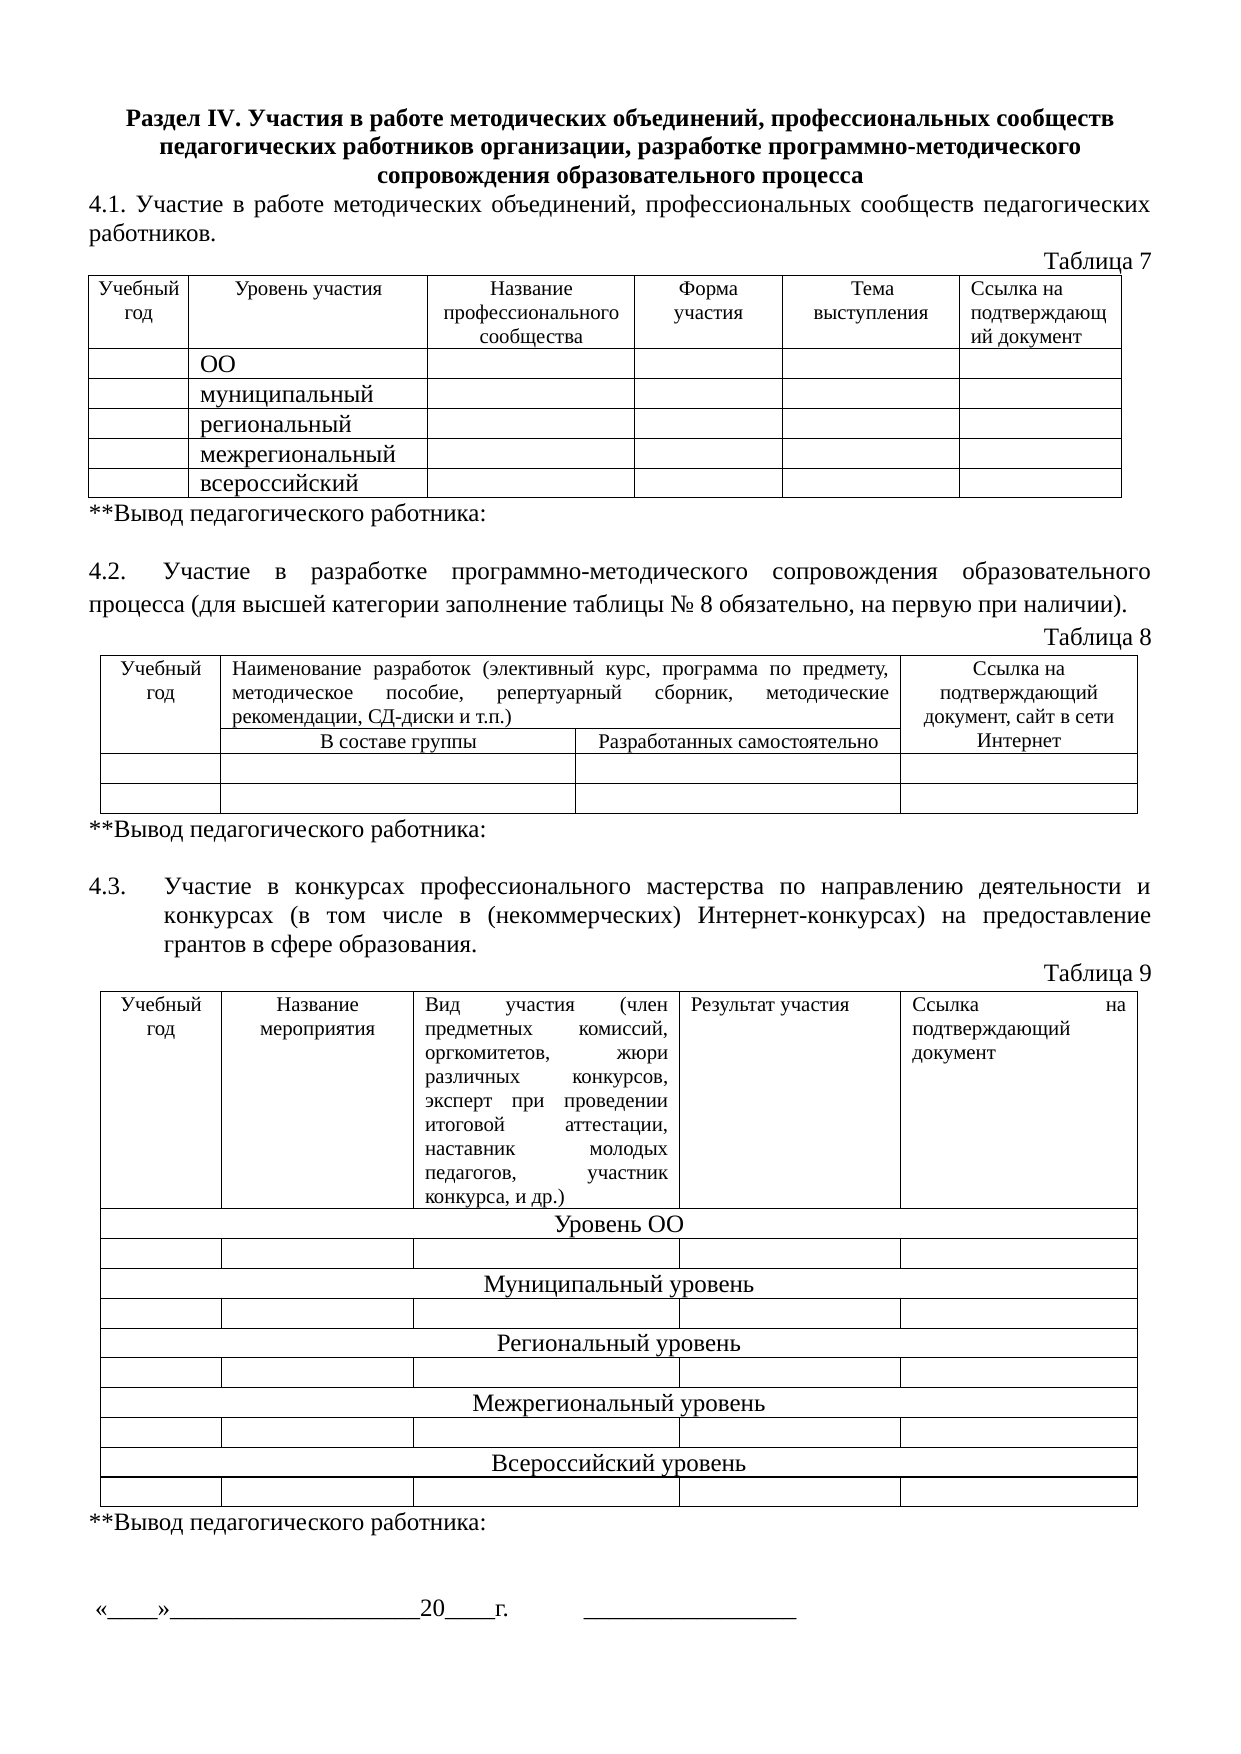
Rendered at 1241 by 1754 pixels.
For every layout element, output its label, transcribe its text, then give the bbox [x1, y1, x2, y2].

table_cell [101, 1239, 221, 1268]
table_header Название профессионального сообщества [428, 276, 634, 348]
table_cell В составе группы [221, 729, 575, 753]
table_header Учебный год [101, 656, 220, 753]
table_cell [89, 349, 188, 378]
table_cell [101, 754, 220, 783]
table_header Название мероприятия [222, 992, 413, 1208]
table_cell Муниципальный уровень [101, 1269, 1137, 1298]
table_cell [576, 754, 900, 783]
table_cell [414, 1478, 679, 1506]
table_cell [222, 1239, 413, 1268]
table_cell [222, 1478, 413, 1506]
table_cell [89, 409, 188, 438]
table_cell межрегиональный [189, 439, 427, 467]
table_cell [222, 1358, 413, 1387]
table_cell [960, 469, 1121, 497]
table_cell ОО [189, 349, 427, 378]
table_cell [428, 469, 634, 497]
table_cell [222, 1299, 413, 1327]
table_cell [101, 1358, 221, 1387]
table_cell [901, 1239, 1137, 1268]
table_cell [635, 409, 782, 438]
table_cell [576, 784, 900, 813]
table_cell Межрегиональный уровень [101, 1388, 1137, 1417]
table_cell [901, 1358, 1137, 1387]
table_cell [901, 1418, 1137, 1447]
list Таблица 9 [201, 958, 1152, 986]
table_cell [414, 1418, 679, 1447]
table_cell [414, 1239, 679, 1268]
table_header Ссылка на подтверждающий документ, сайт в сети Интернет [901, 656, 1137, 753]
table_cell [635, 439, 782, 467]
table_cell [783, 469, 959, 497]
table_cell [635, 379, 782, 408]
table_cell [680, 1478, 900, 1506]
table_cell [222, 1418, 413, 1447]
table_cell [635, 349, 782, 378]
table_cell [783, 409, 959, 438]
table_cell [680, 1239, 900, 1268]
table_cell [221, 754, 575, 783]
table_cell [680, 1299, 900, 1327]
text **Вывод педагогического работника: [89, 814, 1152, 843]
table_cell [783, 439, 959, 467]
table_header Учебный год [101, 992, 221, 1208]
table_cell [428, 439, 634, 467]
text **Вывод педагогического работника: [89, 1507, 1152, 1536]
table_cell Региональный уровень [101, 1329, 1137, 1357]
table_cell [783, 379, 959, 408]
table_cell [680, 1418, 900, 1447]
table_cell [783, 349, 959, 378]
table_header Наименование разработок (элективный курс, программа по предмету, методическое пособие, репертуарный сборник, методические рекомендации, СД-диски и т.п.) [221, 656, 900, 728]
table_cell [901, 1478, 1137, 1506]
table_header Учебный год [89, 276, 188, 348]
table_cell [960, 409, 1121, 438]
text «____»____________________20____г. _________________ [89, 1593, 1152, 1622]
table_cell [960, 439, 1121, 467]
table_cell [89, 439, 188, 467]
table_cell [428, 379, 634, 408]
table_cell [414, 1358, 679, 1387]
table_cell Разработанных самостоятельно [576, 729, 900, 753]
table_cell [635, 469, 782, 497]
list Таблица 8 [201, 622, 1152, 651]
table_cell [101, 1299, 221, 1327]
table_cell муниципальный [189, 379, 427, 408]
table_cell [101, 1478, 221, 1506]
table_cell [414, 1299, 679, 1327]
text Раздел IV. Участия в работе методических объединений, профессиональных сообществ педагогических работников организации, разработке программно-методического сопровождения образовательного процесса [89, 103, 1152, 189]
table_cell [221, 784, 575, 813]
table_header Тема выступления [783, 276, 959, 348]
table_cell Уровень ОО [101, 1209, 1137, 1238]
table_header Ссылка на подтверждающий документ [960, 276, 1121, 348]
table_cell [101, 784, 220, 813]
table_cell [89, 379, 188, 408]
table_cell [428, 409, 634, 438]
table_cell Всероссийский уровень [101, 1448, 1137, 1476]
table_cell [680, 1358, 900, 1387]
table_header Ссылка на подтверждающий документ [901, 992, 1137, 1208]
table_cell [901, 784, 1137, 813]
table_header Уровень участия [189, 276, 427, 348]
text 4.1. Участие в работе методических объединений, профессиональных сообществ педагогических работников. [89, 189, 1152, 246]
table_header Форма участия [635, 276, 782, 348]
table_header Вид участия (член предметных комиссий, оргкомитетов, жюри различных конкурсов, эксперт при проведении итоговой аттестации, наставник молодых педагогов, участник конкурса, и др.) [414, 992, 679, 1208]
table_cell региональный [189, 409, 427, 438]
table_cell [89, 469, 188, 497]
table_cell [101, 1418, 221, 1447]
list Участие в конкурсах профессионального мастерства по направлению деятельности и конкурсах (в том числе в (некоммерческих) Интернет-конкурсах) на предоставление грантов в сфере образования. [89, 871, 1152, 958]
text **Вывод педагогического работника: [89, 498, 1152, 527]
list Участие в разработке программно-методического сопровождения образовательного процесса (для высшей категории заполнение таблицы № 8 обязательно, на первую при наличии). [89, 556, 1152, 618]
table_cell [901, 754, 1137, 783]
table_header Результат участия [680, 992, 900, 1208]
table_cell [960, 379, 1121, 408]
table_cell [428, 349, 634, 378]
list Таблица 7 [201, 246, 1152, 275]
table_cell всероссийский [189, 469, 427, 497]
table_cell [960, 349, 1121, 378]
table_cell [901, 1299, 1137, 1327]
